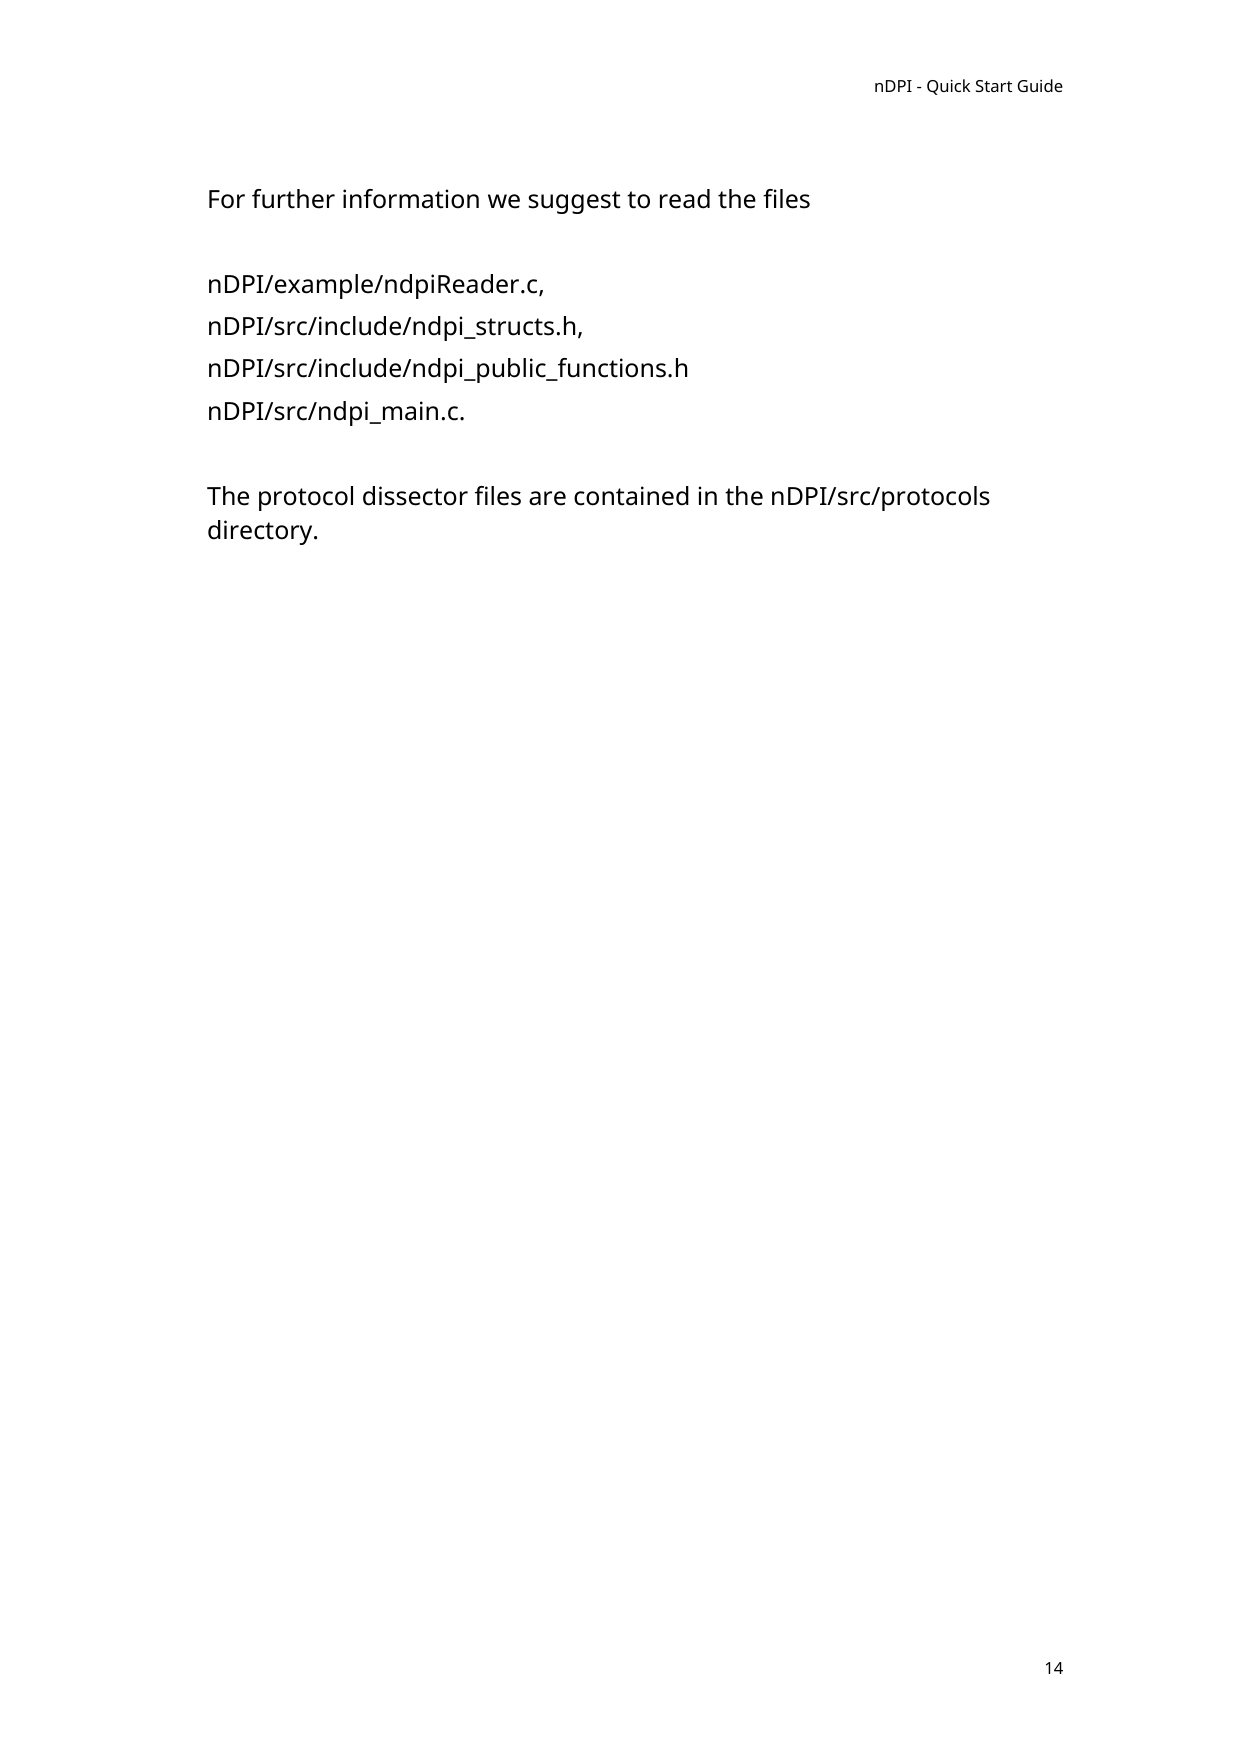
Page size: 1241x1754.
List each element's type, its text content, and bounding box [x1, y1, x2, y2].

text The protocol dissector files are contained in the nDPI/src/protocols directory. [207, 478, 1063, 546]
text nDPI/src/include/ndpi_structs.h, [207, 309, 1063, 343]
text nDPI/src/ndpi_main.c. [207, 393, 1063, 428]
text For further information we suggest to read the files [207, 182, 1063, 216]
text nDPI/src/include/ndpi_public_functions.h [207, 351, 1063, 385]
text nDPI/example/ndpiReader.c, [207, 266, 1063, 300]
